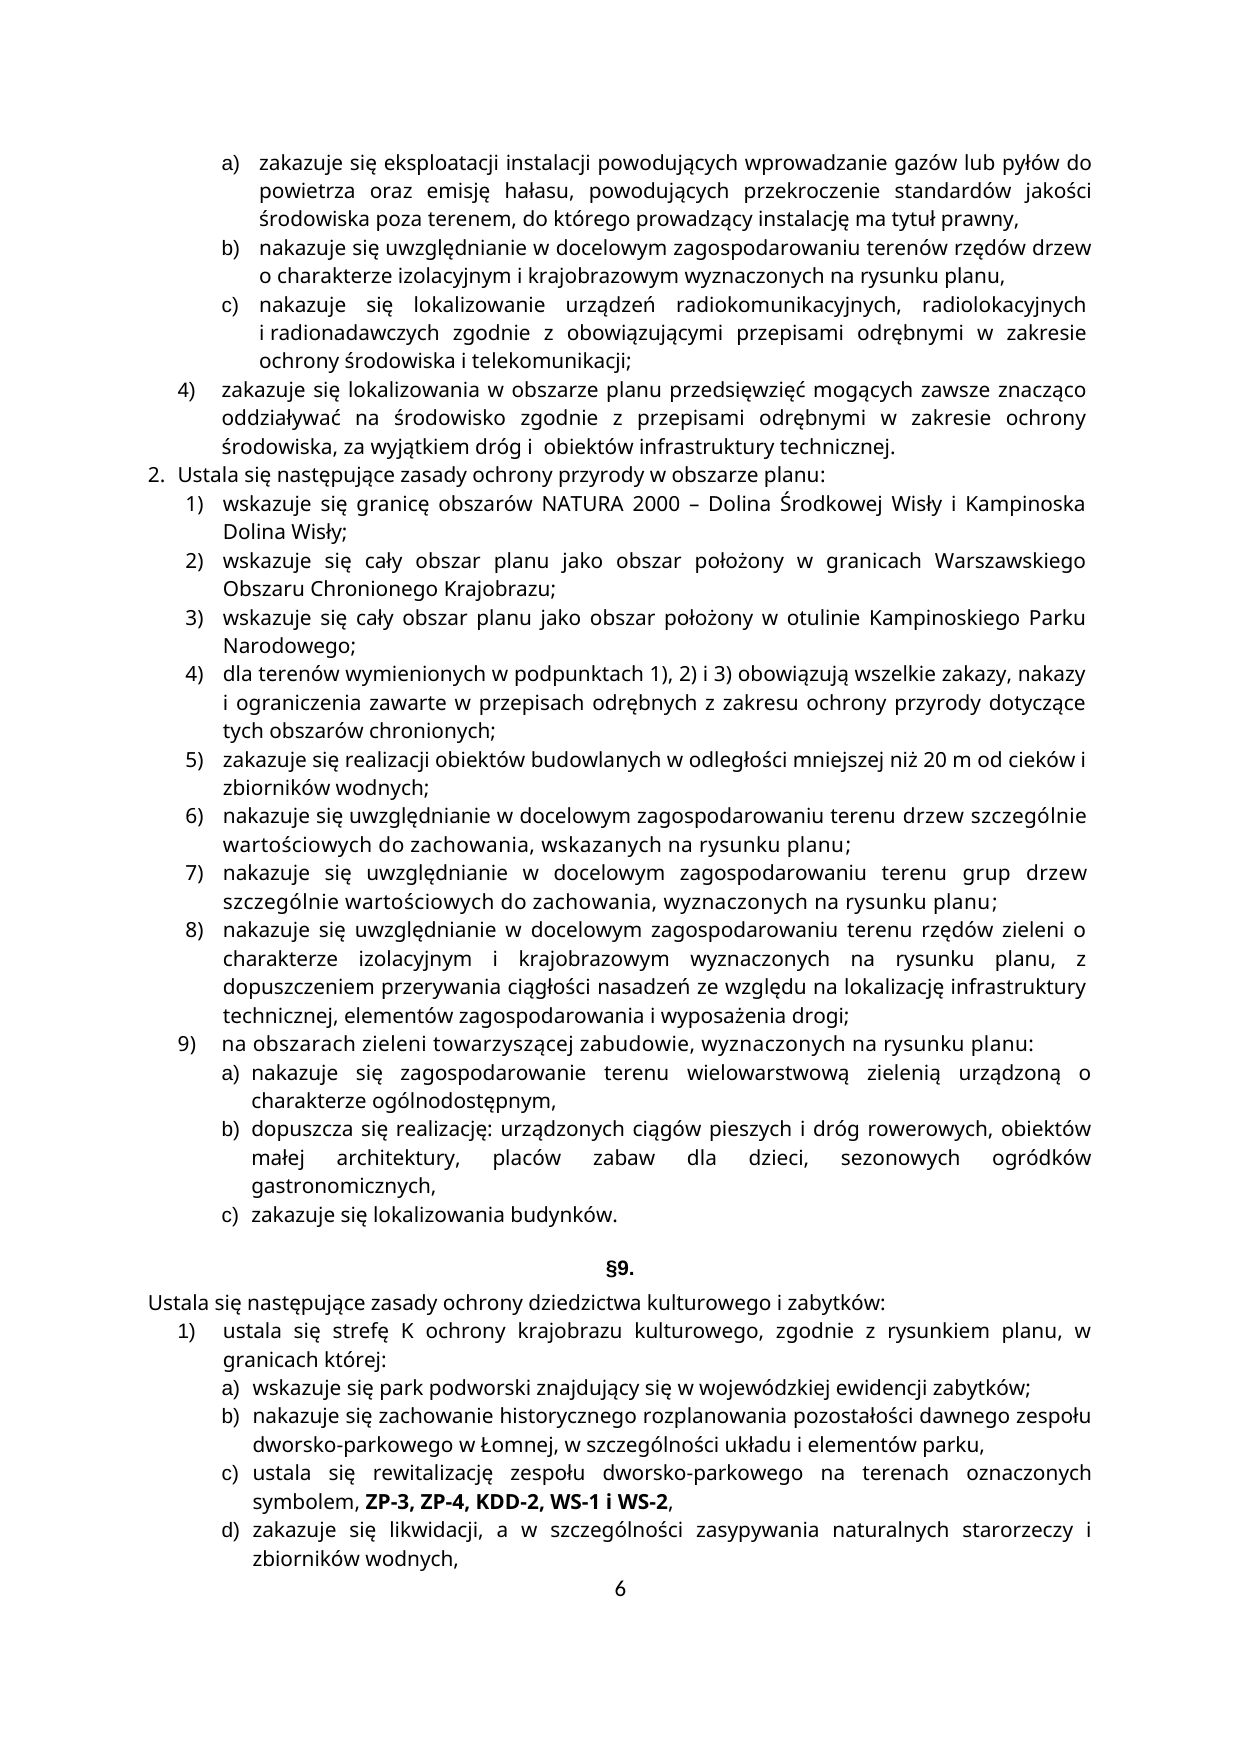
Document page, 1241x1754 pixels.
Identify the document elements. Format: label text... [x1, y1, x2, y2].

list dla terenów wymienionych w podpunktach 1), 2) i 3) obowiązują wszelkie zakazy, nakazy i ograniczenia zawarte w przepisach odrębnych z zakresu ochrony przyrody dotyczące tych obszarów chronionych; [185, 659, 1087, 745]
list zakazuje się lokalizowania w obszarze planu przedsięwzięć mogących zawsze znacząco oddziaływać na środowisko zgodnie z przepisami odrębnymi w zakresie ochrony środowiska, za wyjątkiem dróg i obiektów infrastruktury technicznej. [177, 375, 1087, 460]
list Ustala się następujące zasady ochrony przyrody w obszarze planu: [148, 460, 1093, 489]
text Ustala się następujące zasady ochrony dziedzictwa kulturowego i zabytków: [148, 1288, 1093, 1316]
list zakazuje się realizacji obiektów budowlanych w odległości mniejszej niż 20 m od cieków i zbiorników wodnych; [185, 745, 1087, 802]
list na obszarach zieleni towarzyszącej zabudowie, wyznaczonych na rysunku planu: [177, 1029, 1093, 1058]
list dopuszcza się realizację: urządzonych ciągów pieszych i dróg rowerowych, obiektów małej architektury, placów zabaw dla dzieci, sezonowych ogródków gastronomicznych, [221, 1114, 1093, 1200]
list zakazuje się eksploatacji instalacji powodujących wprowadzanie gazów lub pyłów do powietrza oraz emisję hałasu, powodujących przekroczenie standardów jakości środowiska poza terenem, do którego prowadzący instalację ma tytuł prawny, [221, 148, 1093, 233]
list nakazuje się uwzględnianie w docelowym zagospodarowaniu terenu grup drzew szczególnie wartościowych do zachowania, wyznaczonych na rysunku planu; [185, 858, 1087, 915]
list ustala się rewitalizację zespołu dworsko-parkowego na terenach oznaczonych symbolem, ZP-3, ZP-4, KDD-2, WS-1 i WS-2, [221, 1458, 1093, 1515]
list nakazuje się lokalizowanie urządzeń radiokomunikacyjnych, radiolokacyjnych i radionadawczych zgodnie z obowiązującymi przepisami odrębnymi w zakresie ochrony środowiska i telekomunikacji; [221, 290, 1087, 375]
list wskazuje się granicę obszarów NATURA 2000 – Dolina Środkowej Wisły i Kampinoska Dolina Wisły; [185, 489, 1087, 546]
list wskazuje się cały obszar planu jako obszar położony w otulinie Kampinoskiego Parku Narodowego; [185, 603, 1087, 659]
list wskazuje się cały obszar planu jako obszar położony w granicach Warszawskiego Obszaru Chronionego Krajobrazu; [185, 546, 1087, 603]
list ustala się strefę K ochrony krajobrazu kulturowego, zgodnie z rysunkiem planu, w granicach której: [177, 1316, 1093, 1373]
list wskazuje się park podworski znajdujący się w wojewódzkiej ewidencji zabytków; [221, 1373, 1093, 1402]
list nakazuje się uwzględnianie w docelowym zagospodarowaniu terenu drzew szczególnie wartościowych do zachowania, wskazanych na rysunku planu; [185, 802, 1087, 858]
list zakazuje się likwidacji, a w szczególności zasypywania naturalnych starorzeczy i zbiorników wodnych, [221, 1515, 1093, 1572]
list nakazuje się uwzględnianie w docelowym zagospodarowaniu terenu rzędów zieleni o charakterze izolacyjnym i krajobrazowym wyznaczonych na rysunku planu, z dopuszczeniem przerywania ciągłości nasadzeń ze względu na lokalizację infrastruktury technicznej, elementów zagospodarowania i wyposażenia drogi; [185, 915, 1087, 1029]
list zakazuje się lokalizowania budynków. [221, 1200, 1093, 1228]
list nakazuje się uwzględnianie w docelowym zagospodarowaniu terenów rzędów drzew o charakterze izolacyjnym i krajobrazowym wyznaczonych na rysunku planu, [221, 233, 1093, 290]
list nakazuje się zachowanie historycznego rozplanowania pozostałości dawnego zespołu dworsko-parkowego w Łomnej, w szczególności układu i elementów parku, [221, 1402, 1093, 1458]
list nakazuje się zagospodarowanie terenu wielowarstwową zielenią urządzoną o charakterze ogólnodostępnym, [221, 1058, 1093, 1114]
